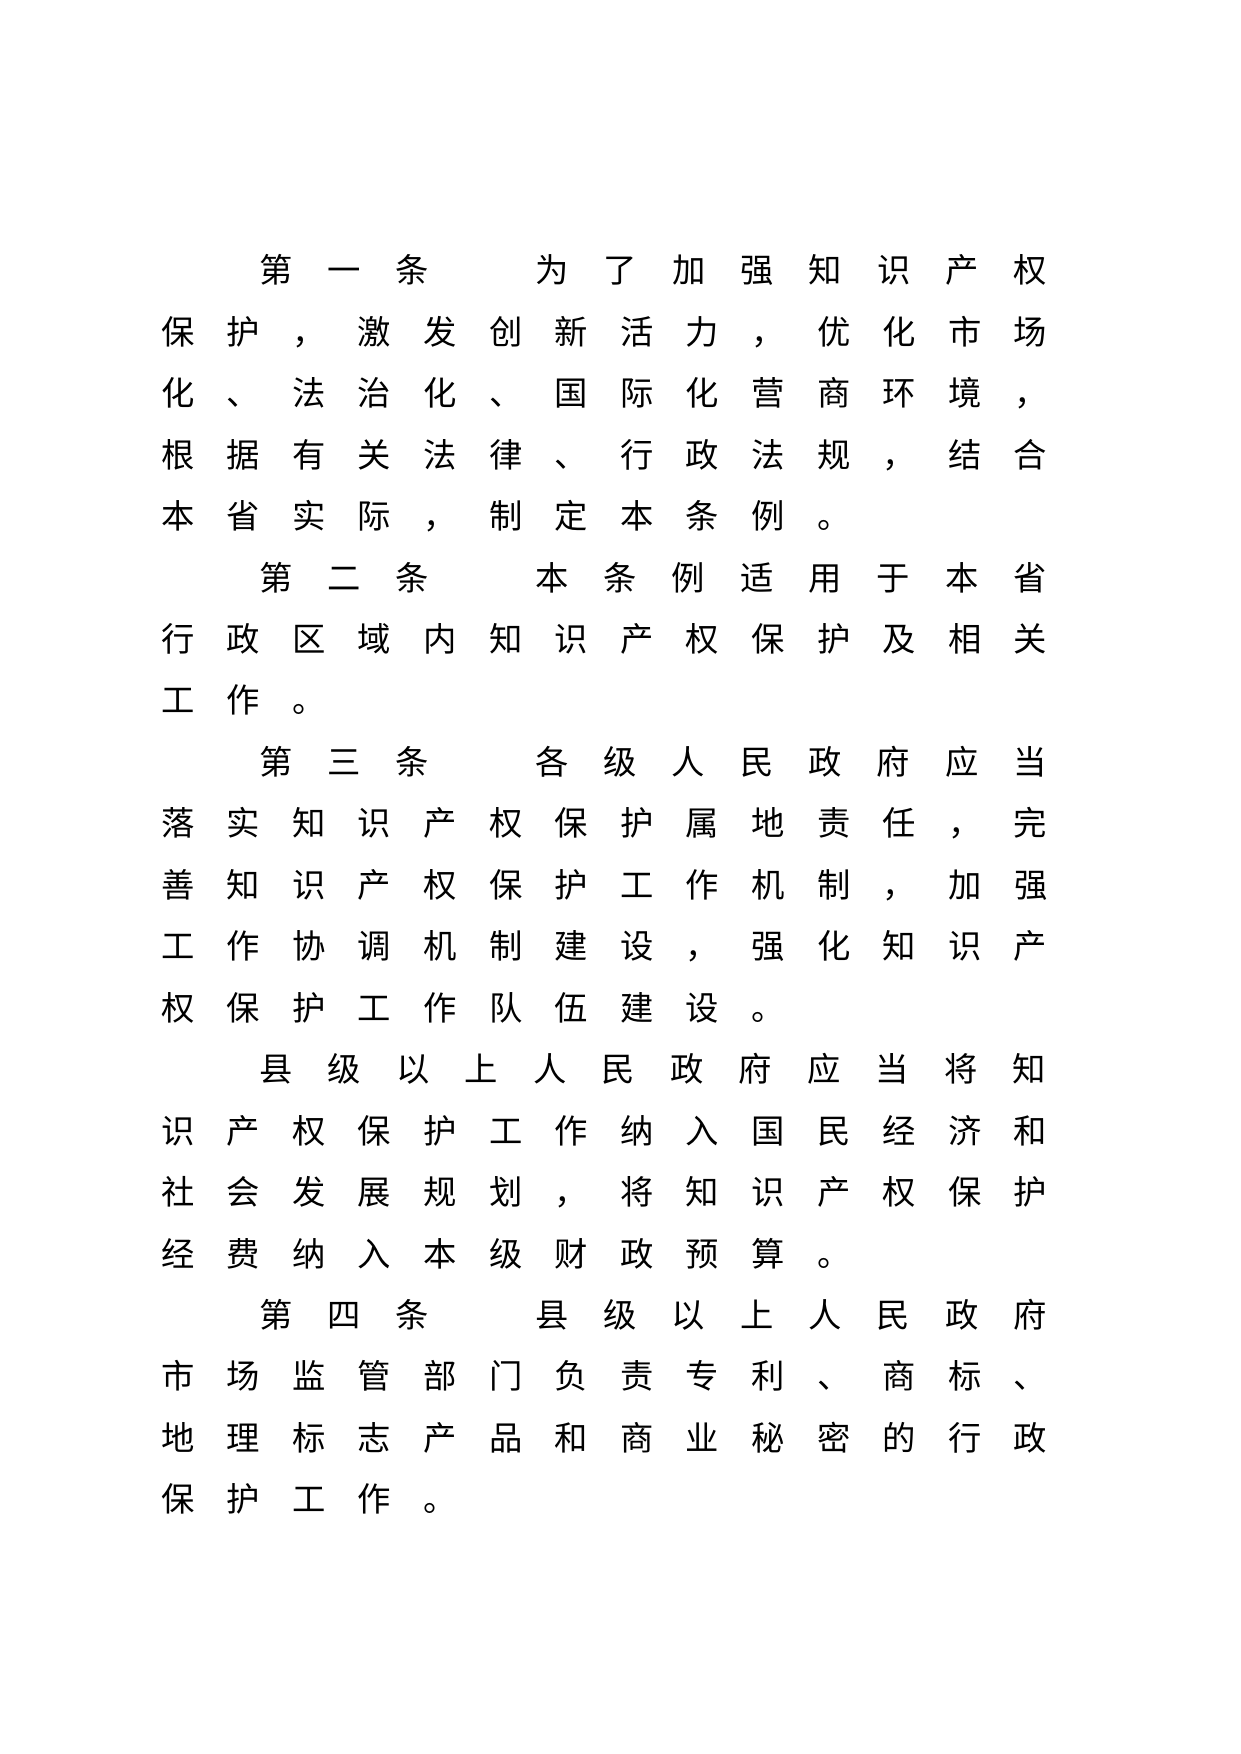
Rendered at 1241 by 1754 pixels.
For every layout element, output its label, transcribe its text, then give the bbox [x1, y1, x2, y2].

subtitle 县级以上人民政府应当将知识产权保护工作纳入国民经济和社会发展规划，将知识产权保护经费纳入本级财政预算。 [161, 1036, 1079, 1282]
subtitle 第四条 县级以上人民政府市场监管部门负责专利、商标、地理标志产品和商业秘密的行政保护工作。 [161, 1282, 1079, 1528]
subtitle 第二条 本条例适用于本省行政区域内知识产权保护及相关工作。 [161, 545, 1079, 729]
subtitle 第一条 为了加强知识产权保护，激发创新活力，优化市场化、法治化、国际化营商环境，根据有关法律、行政法规，结合本省实际，制定本条例。 [161, 237, 1079, 545]
subtitle 第三条 各级人民政府应当落实知识产权保护属地责任，完善知识产权保护工作机制，加强工作协调机制建设，强化知识产权保护工作队伍建设。 [161, 729, 1079, 1036]
